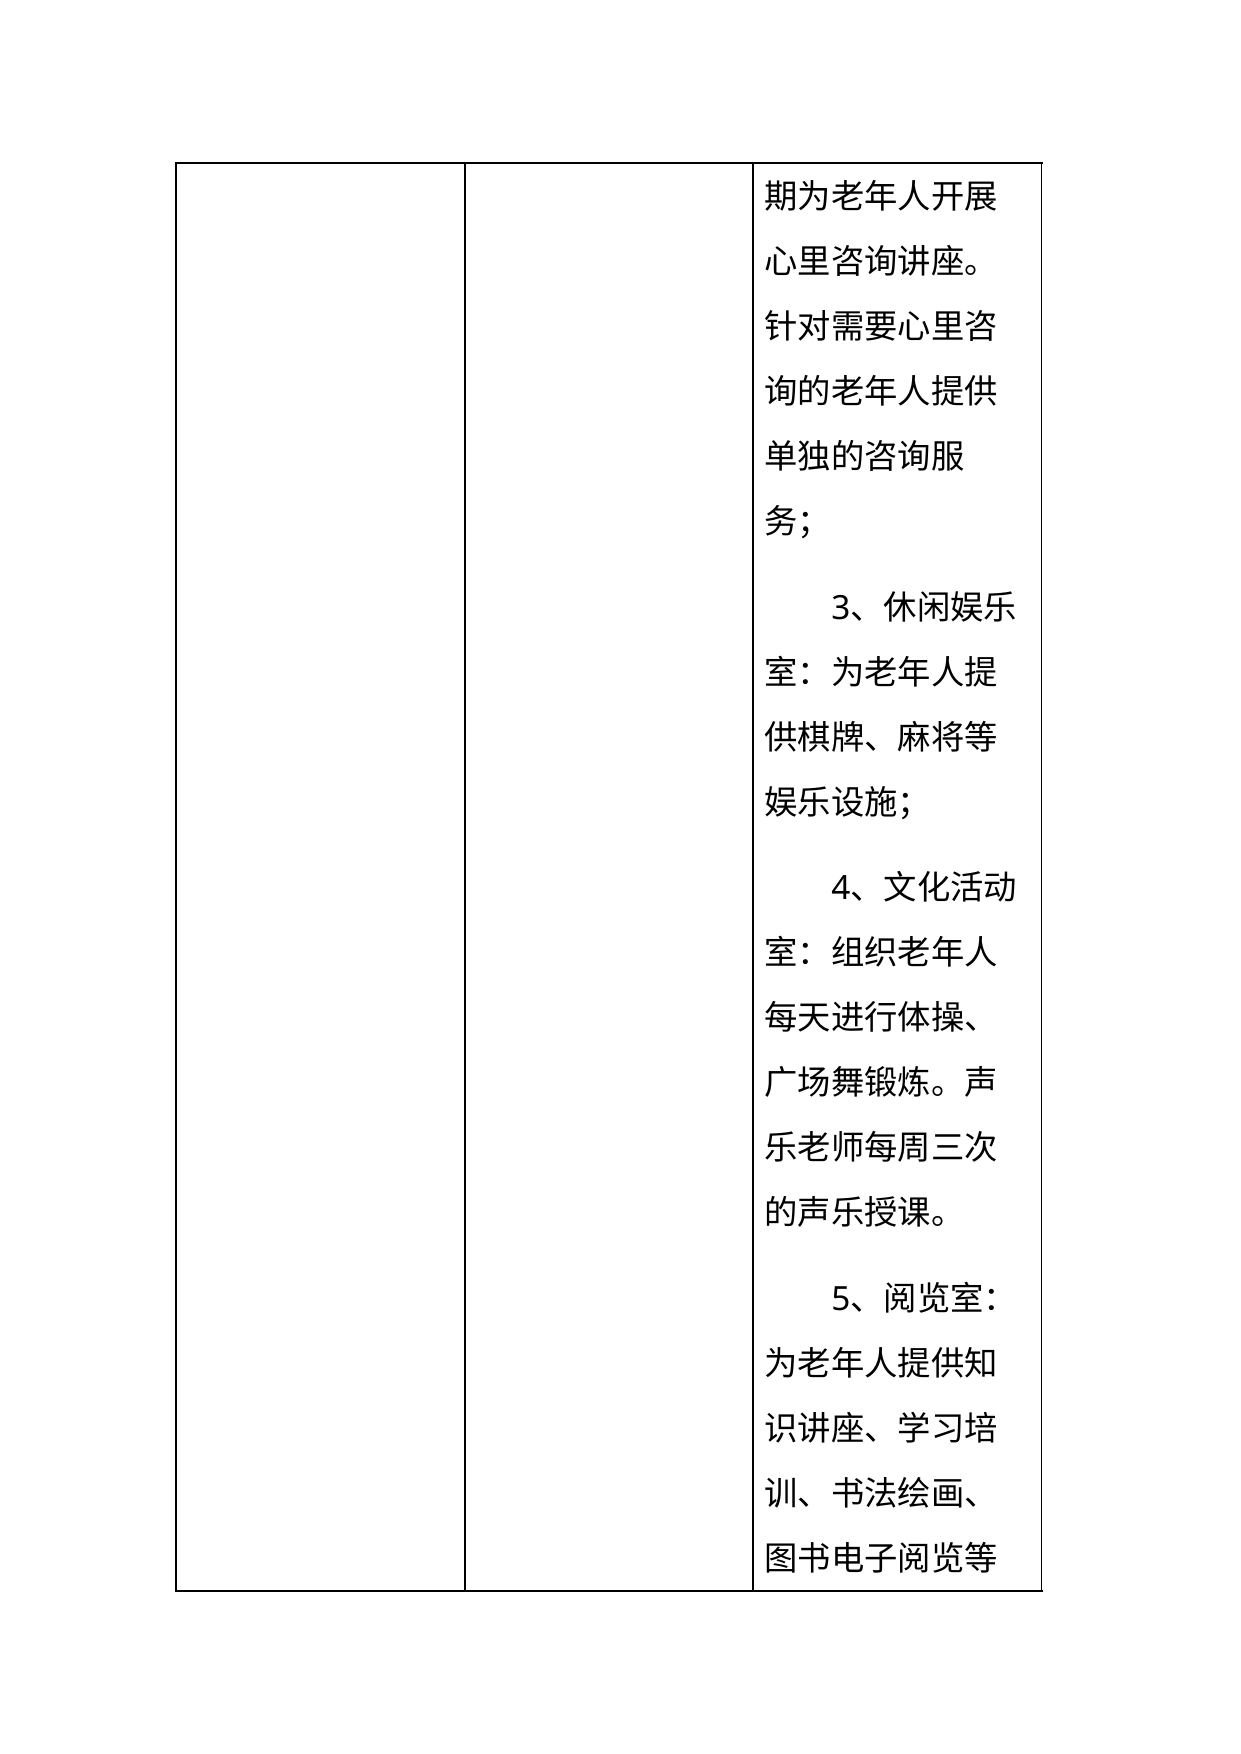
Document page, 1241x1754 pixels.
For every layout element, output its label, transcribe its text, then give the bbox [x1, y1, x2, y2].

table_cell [754, 164, 1041, 1590]
table_cell [466, 164, 752, 1590]
table_cell 1 [177, 164, 464, 1590]
